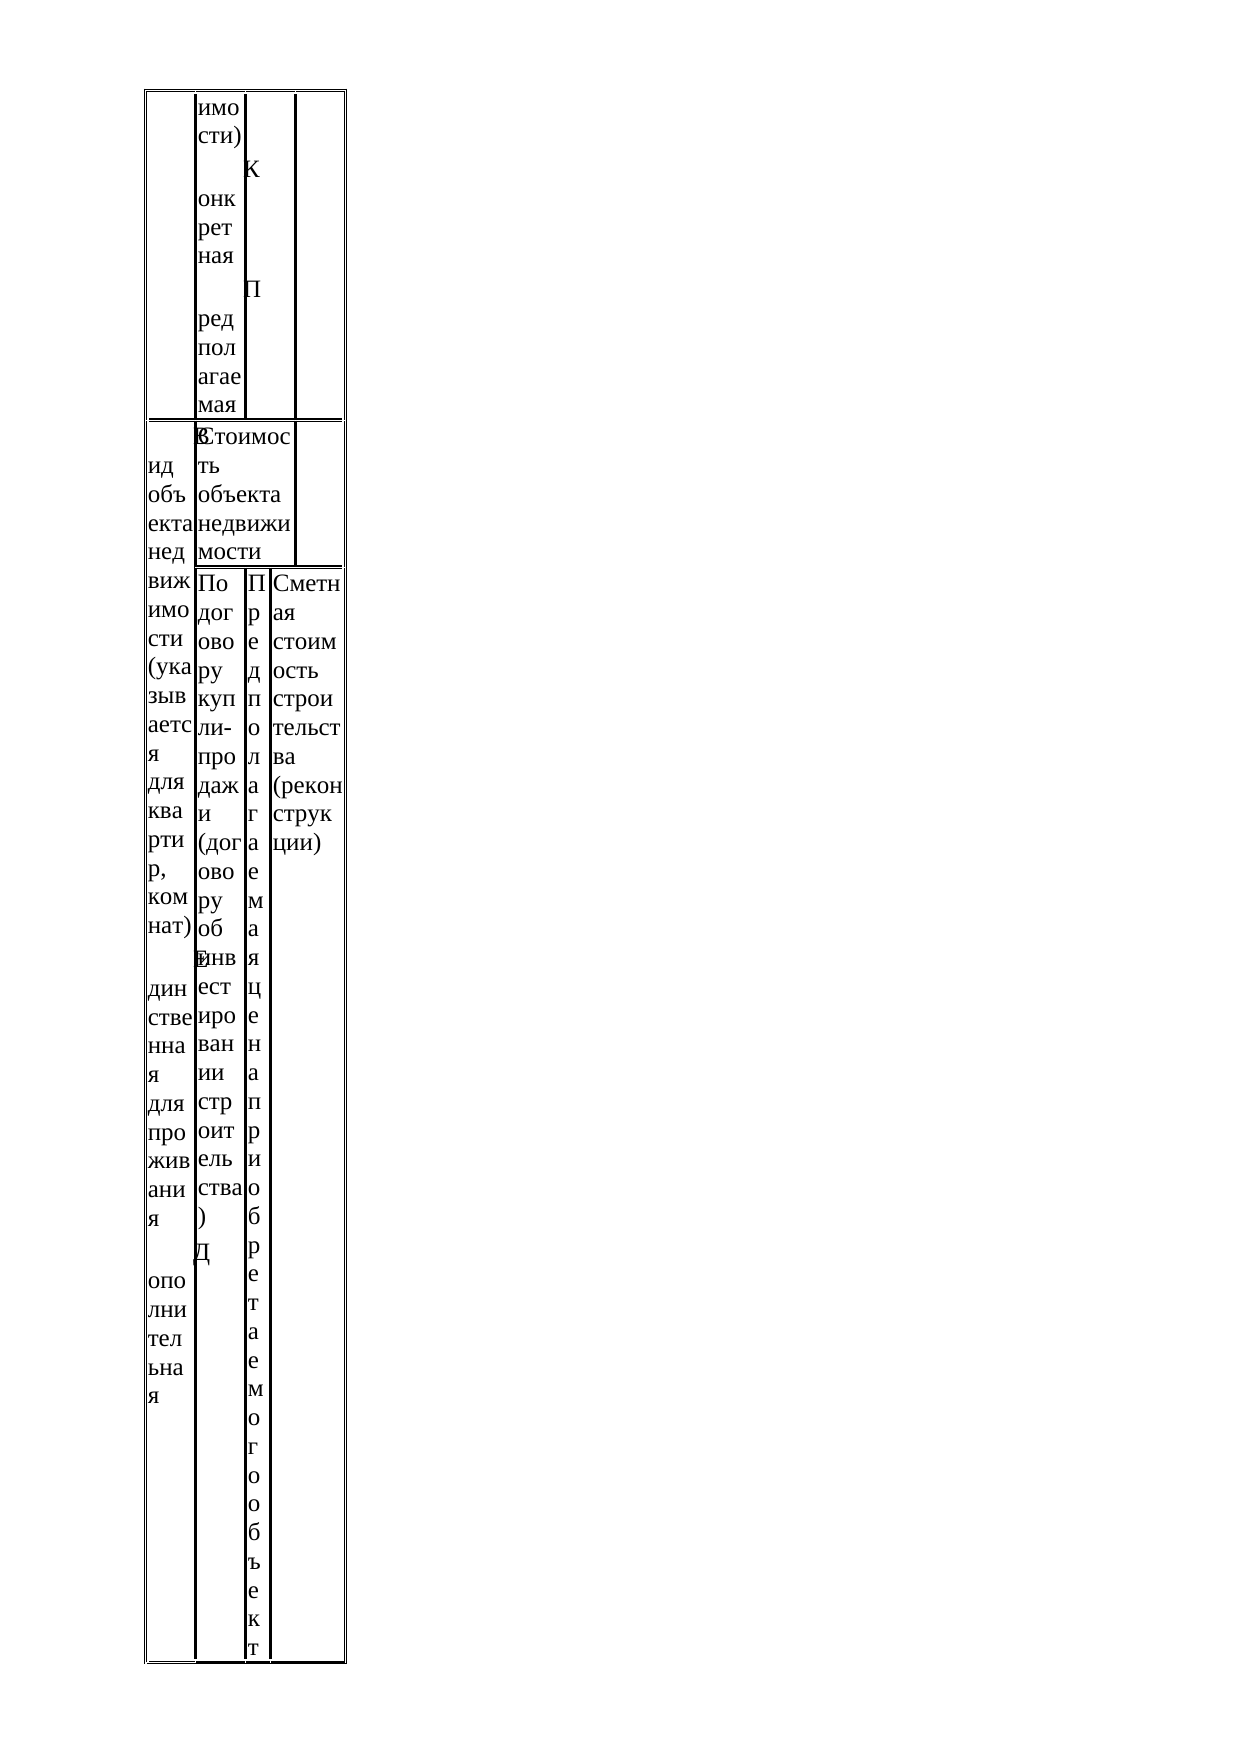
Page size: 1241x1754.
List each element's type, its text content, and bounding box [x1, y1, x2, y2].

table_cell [270, 565, 344, 1661]
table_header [147, 92, 195, 418]
table_cell [297, 418, 344, 565]
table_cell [195, 569, 245, 1661]
table_cell Стоимость объекта недвижимости [197, 422, 294, 565]
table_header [195, 92, 245, 418]
table_header [295, 92, 344, 418]
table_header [245, 92, 295, 418]
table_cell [245, 569, 270, 1661]
table_cell Вид объекта недвижимости (указывается для квартир, комнат) Единственная для проживания Дополнительная [147, 418, 195, 1661]
